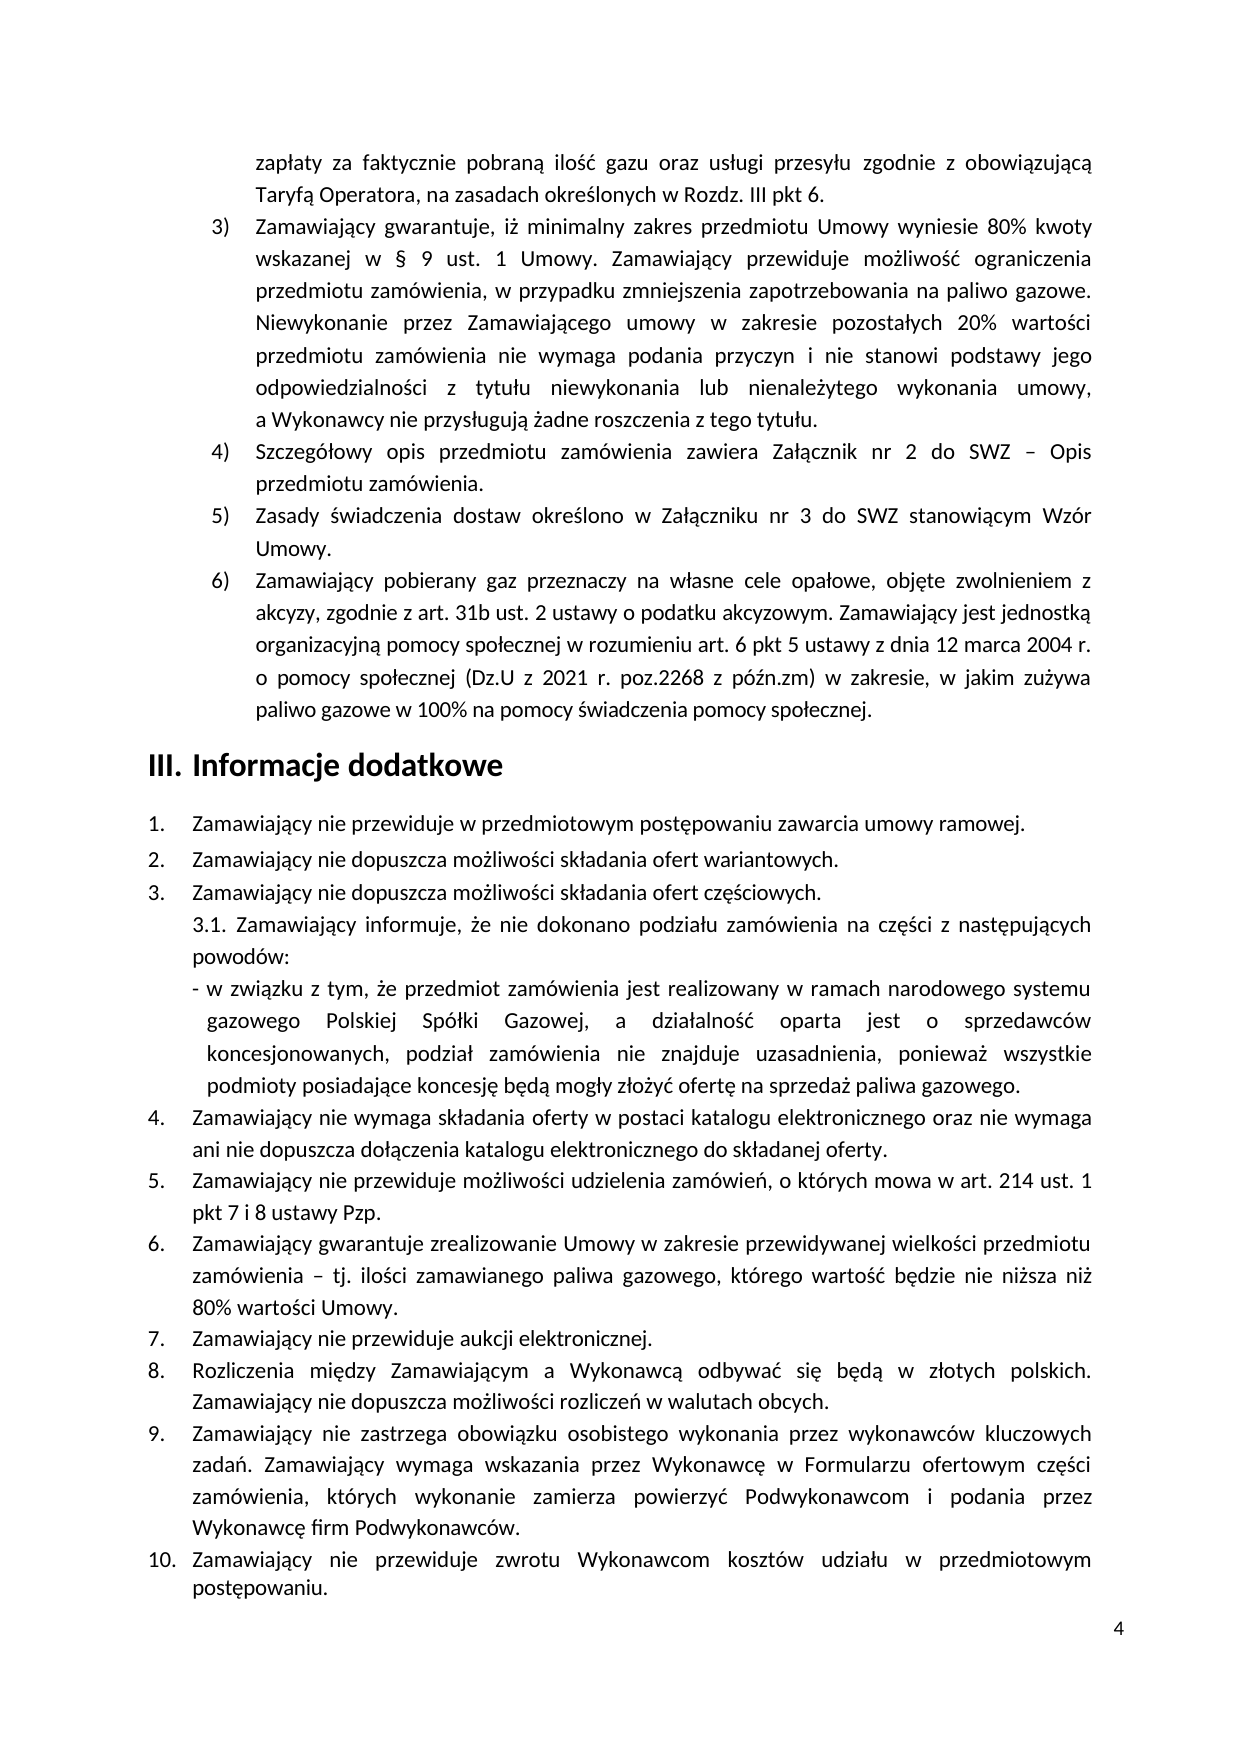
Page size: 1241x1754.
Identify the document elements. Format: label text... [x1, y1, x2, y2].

list Zasady świadczenia dostaw określono w Załączniku nr 3 do SWZ stanowiącym Wzór Umowy. [211, 502, 1092, 562]
list Zamawiający nie przewiduje zwrotu Wykonawcom kosztów udziału w przedmiotowym postępowaniu. [148, 1545, 1092, 1601]
list Zamawiający nie dopuszcza możliwości składania ofert częściowych. [148, 878, 1093, 906]
list Zamawiający nie przewiduje aukcji elektronicznej. [148, 1324, 1059, 1352]
text - w związku z tym, że przedmiot zamówienia jest realizowany w ramach narodowego systemu gazowego Polskiej Spółki Gazowej, a działalność oparta jest o sprzedawców koncesjonowanych, podział zamówienia nie znajduje uzasadnienia, ponieważ wszystkie podmioty posiadające koncesję będą mogły złożyć ofertę na sprzedaż paliwa gazowego. [192, 974, 1092, 1099]
list Zamawiający nie przewiduje w przedmiotowym postępowaniu zawarcia umowy ramowej. [148, 809, 1093, 837]
list Zamawiający informuje, że nie dokonano podziału zamówienia na części z następujących powodów: [192, 910, 1092, 970]
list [211, 148, 1092, 208]
list Zamawiający nie zastrzega obowiązku osobistego wykonania przez wykonawców kluczowych zadań. Zamawiający wymaga wskazania przez Wykonawcę w Formularzu ofertowym części zamówienia, których wykonanie zamierza powierzyć Podwykonawcom i podania przez Wykonawcę firm Podwykonawców. [148, 1419, 1092, 1542]
list Zamawiający nie przewiduje możliwości udzielenia zamówień, o których mowa w art. 214 ust. 1 pkt 7 i 8 ustawy Pzp. [148, 1166, 1092, 1226]
list Zamawiający nie dopuszcza możliwości składania ofert wariantowych. [148, 846, 1093, 874]
list Rozliczenia między Zamawiającym a Wykonawcą odbywać się będą w złotych polskich. Zamawiający nie dopuszcza możliwości rozliczeń w walutach obcych. [148, 1356, 1092, 1415]
list Zamawiający gwarantuje, iż minimalny zakres przedmiotu Umowy wyniesie 80% kwoty wskazanej w § 9 ust. 1 Umowy. Zamawiający przewiduje możliwość ograniczenia przedmiotu zamówienia, w przypadku zmniejszenia zapotrzebowania na paliwo gazowe. Niewykonanie przez Zamawiającego umowy w zakresie pozostałych 20% wartości przedmiotu zamówienia nie wymaga podania przyczyn i nie stanowi podstawy jego odpowiedzialności z tytułu niewykonania lub nienależytego wykonania umowy, a Wykonawcy nie przysługują żadne roszczenia z tego tytułu. [211, 212, 1092, 433]
list Zamawiający pobierany gaz przeznaczy na własne cele opałowe, objęte zwolnieniem z akcyzy, zgodnie z art. 31b ust. 2 ustawy o podatku akcyzowym. Zamawiający jest jednostką organizacyjną pomocy społecznej w rozumieniu art. 6 pkt 5 ustawy z dnia 12 marca 2004 r. o pomocy społecznej (Dz.U z 2021 r. poz.2268 z późn.zm) w zakresie, w jakim zużywa paliwo gazowe w 100% na pomocy świadczenia pomocy społecznej. [211, 566, 1092, 723]
subtitle Informacje dodatkowe [148, 744, 1093, 785]
list Zamawiający nie wymaga składania oferty w postaci katalogu elektronicznego oraz nie wymaga ani nie dopuszcza dołączenia katalogu elektronicznego do składanej oferty. [148, 1103, 1092, 1163]
list Szczegółowy opis przedmiotu zamówienia zawiera Załącznik nr 2 do SWZ – Opis przedmiotu zamówienia. [211, 437, 1092, 497]
list Zamawiający gwarantuje zrealizowanie Umowy w zakresie przewidywanej wielkości przedmiotu zamówienia – tj. ilości zamawianego paliwa gazowego, którego wartość będzie nie niższa niż 80% wartości Umowy. [148, 1229, 1092, 1321]
